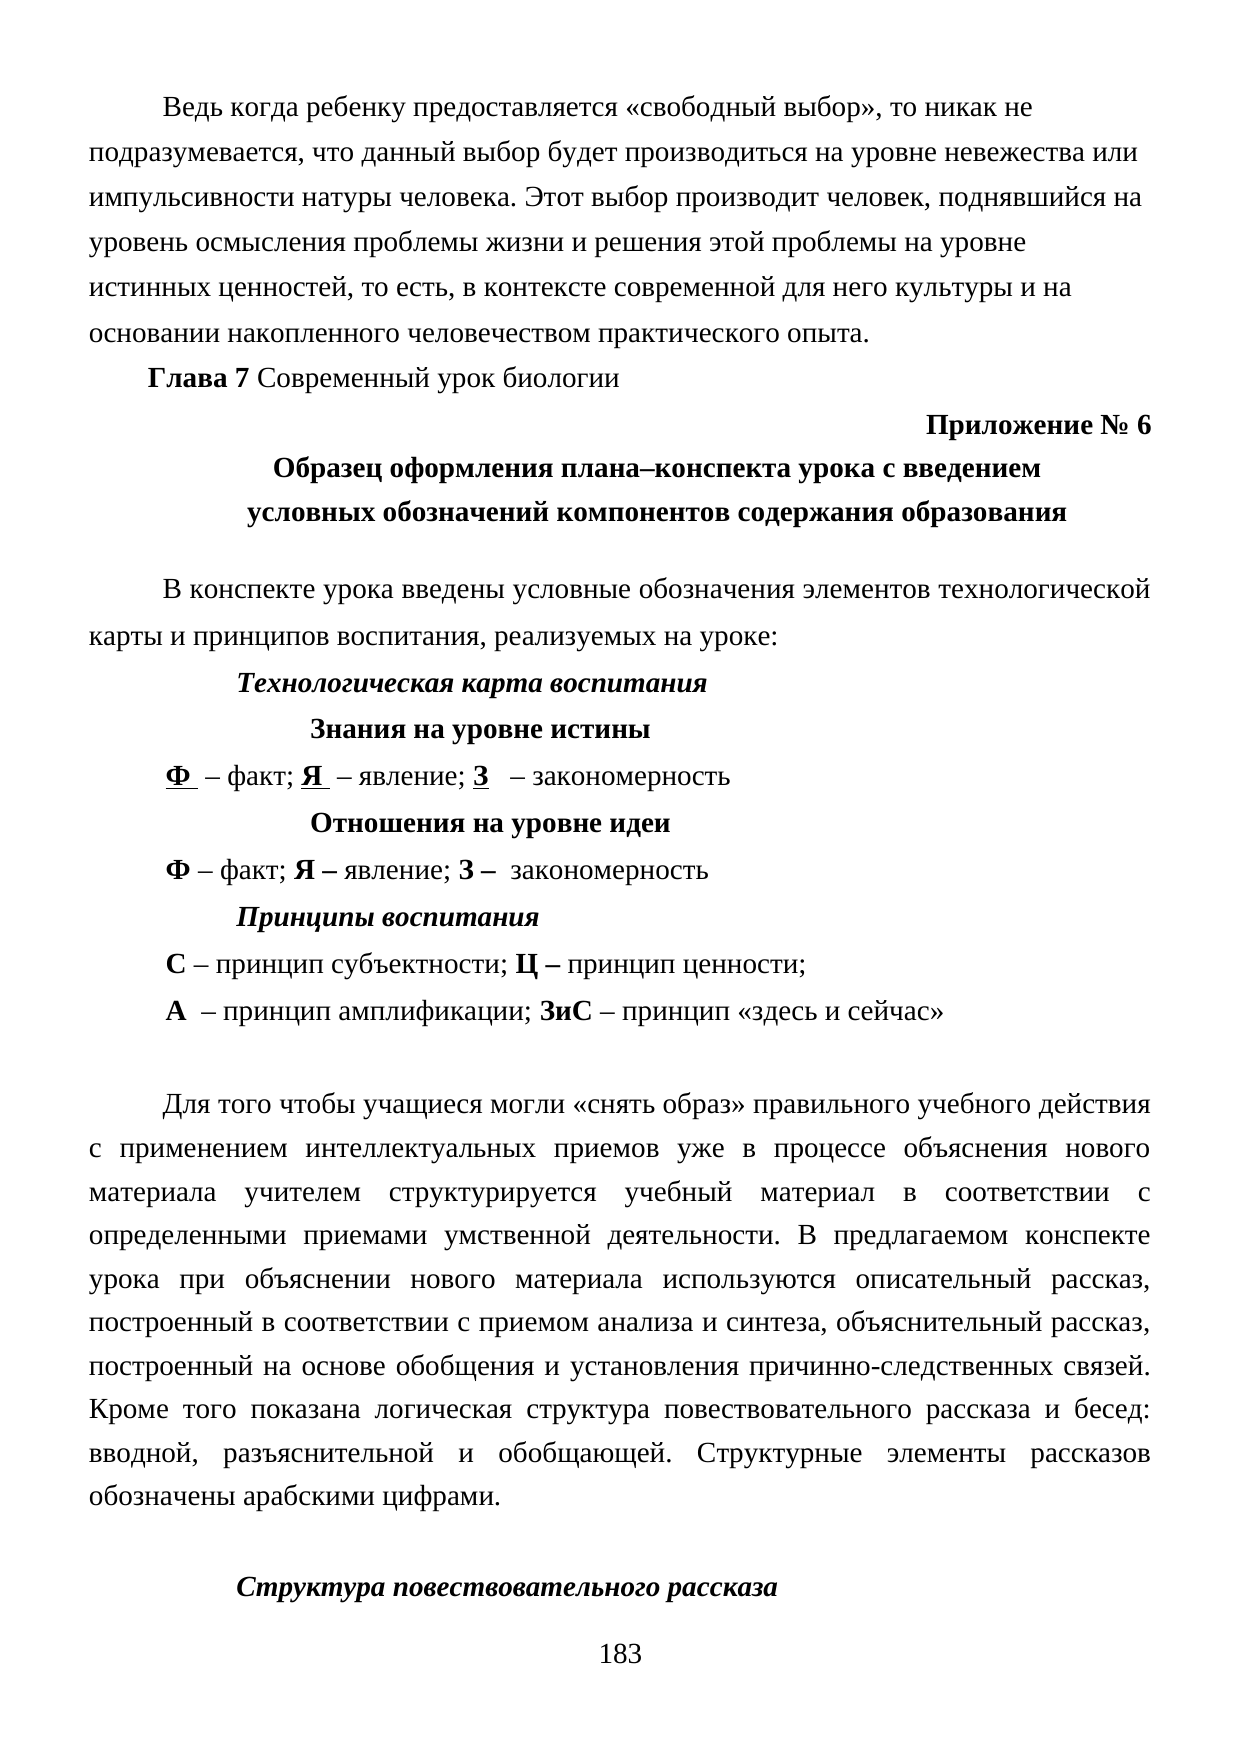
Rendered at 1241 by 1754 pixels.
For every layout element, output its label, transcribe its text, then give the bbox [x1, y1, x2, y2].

text Принципы воспитания [236, 899, 1152, 933]
text условных обозначений компонентов содержания образования [89, 494, 1152, 527]
text Отношения на уровне идеи [310, 805, 1152, 839]
text А – принцип амплификации; ЗиС – принцип «здесь и сейчас» [165, 993, 1152, 1026]
text Структура повествовательного рассказа [236, 1569, 1152, 1602]
text Знания на уровне истины [310, 712, 1152, 745]
text С – принцип субъектности; Ц – принцип ценности; [165, 946, 1152, 979]
text В конспекте урока введены условные обозначения элементов технологической карты и принципов воспитания, реализуемых на уроке: [89, 571, 1152, 651]
text Ведь когда ребенку предоставляется «свободный выбор», то никак не подразумевается, что данный выбор будет производиться на уровне невежества или импульсивности натуры человека. Этот выбор производит человек, поднявшийся на уровень осмысления проблемы жизни и решения этой проблемы на уровне истинных ценностей, то есть, в контексте современной для него культуры и на основании накопленного человечеством практического опыта. [89, 89, 1152, 348]
text Технологическая карта воспитания [236, 665, 1152, 698]
text Ф – факт; Я – явление; З – закономерность [165, 758, 1152, 792]
text Ф – факт; Я – явление; З – закономерность [165, 852, 1152, 886]
text Для того чтобы учащиеся могли «снять образ» правильного учебного действия с применением интеллектуальных приемов уже в процессе объяснения нового материала учителем структурируется учебный материал в соответствии с определенными приемами умственной деятельности. В предлагаемом конспекте урока при объяснении нового материала используются описательный рассказ, построенный в соответствии с приемом анализа и синтеза, объяснительный рассказ, построенный на основе обобщения и установления причинно-следственных связей. Кроме того показана логическая структура повествовательного рассказа и бесед: вводной, разъяснительной и обобщающей. Структурные элементы рассказов обозначены арабскими цифрами. [89, 1087, 1152, 1512]
text Приложение № 6 [89, 407, 1152, 440]
text Образец оформления плана–конспекта урока с введением [89, 450, 1152, 484]
text Глава 7 Современный урок биологии [148, 360, 1152, 393]
